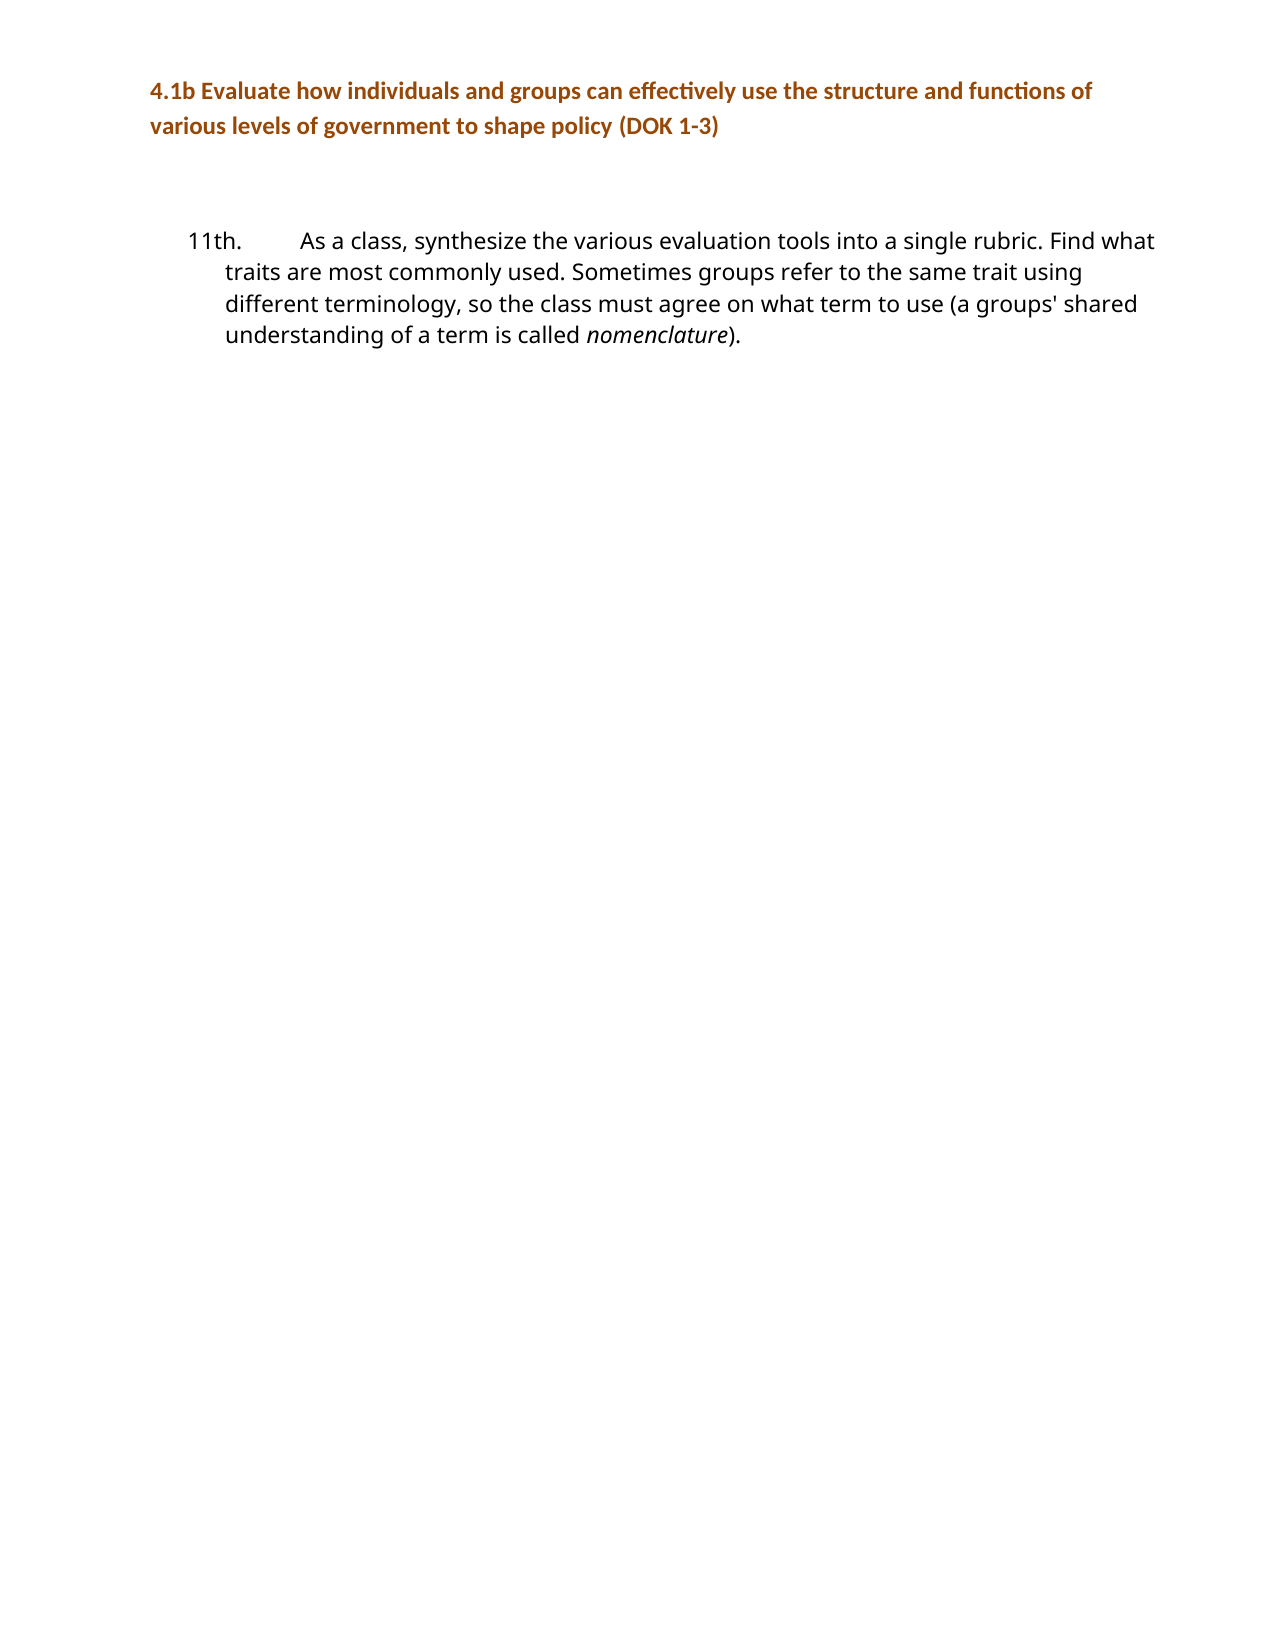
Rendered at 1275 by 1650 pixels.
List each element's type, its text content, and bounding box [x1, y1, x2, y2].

list As a class, synthesize the various evaluation tools into a single rubric. Find what traits are most commonly used. Sometimes groups refer to the same trait using different terminology, so the class must agree on what term to use (a groups' shared understanding of a term is called nomenclature). [187, 225, 1162, 350]
